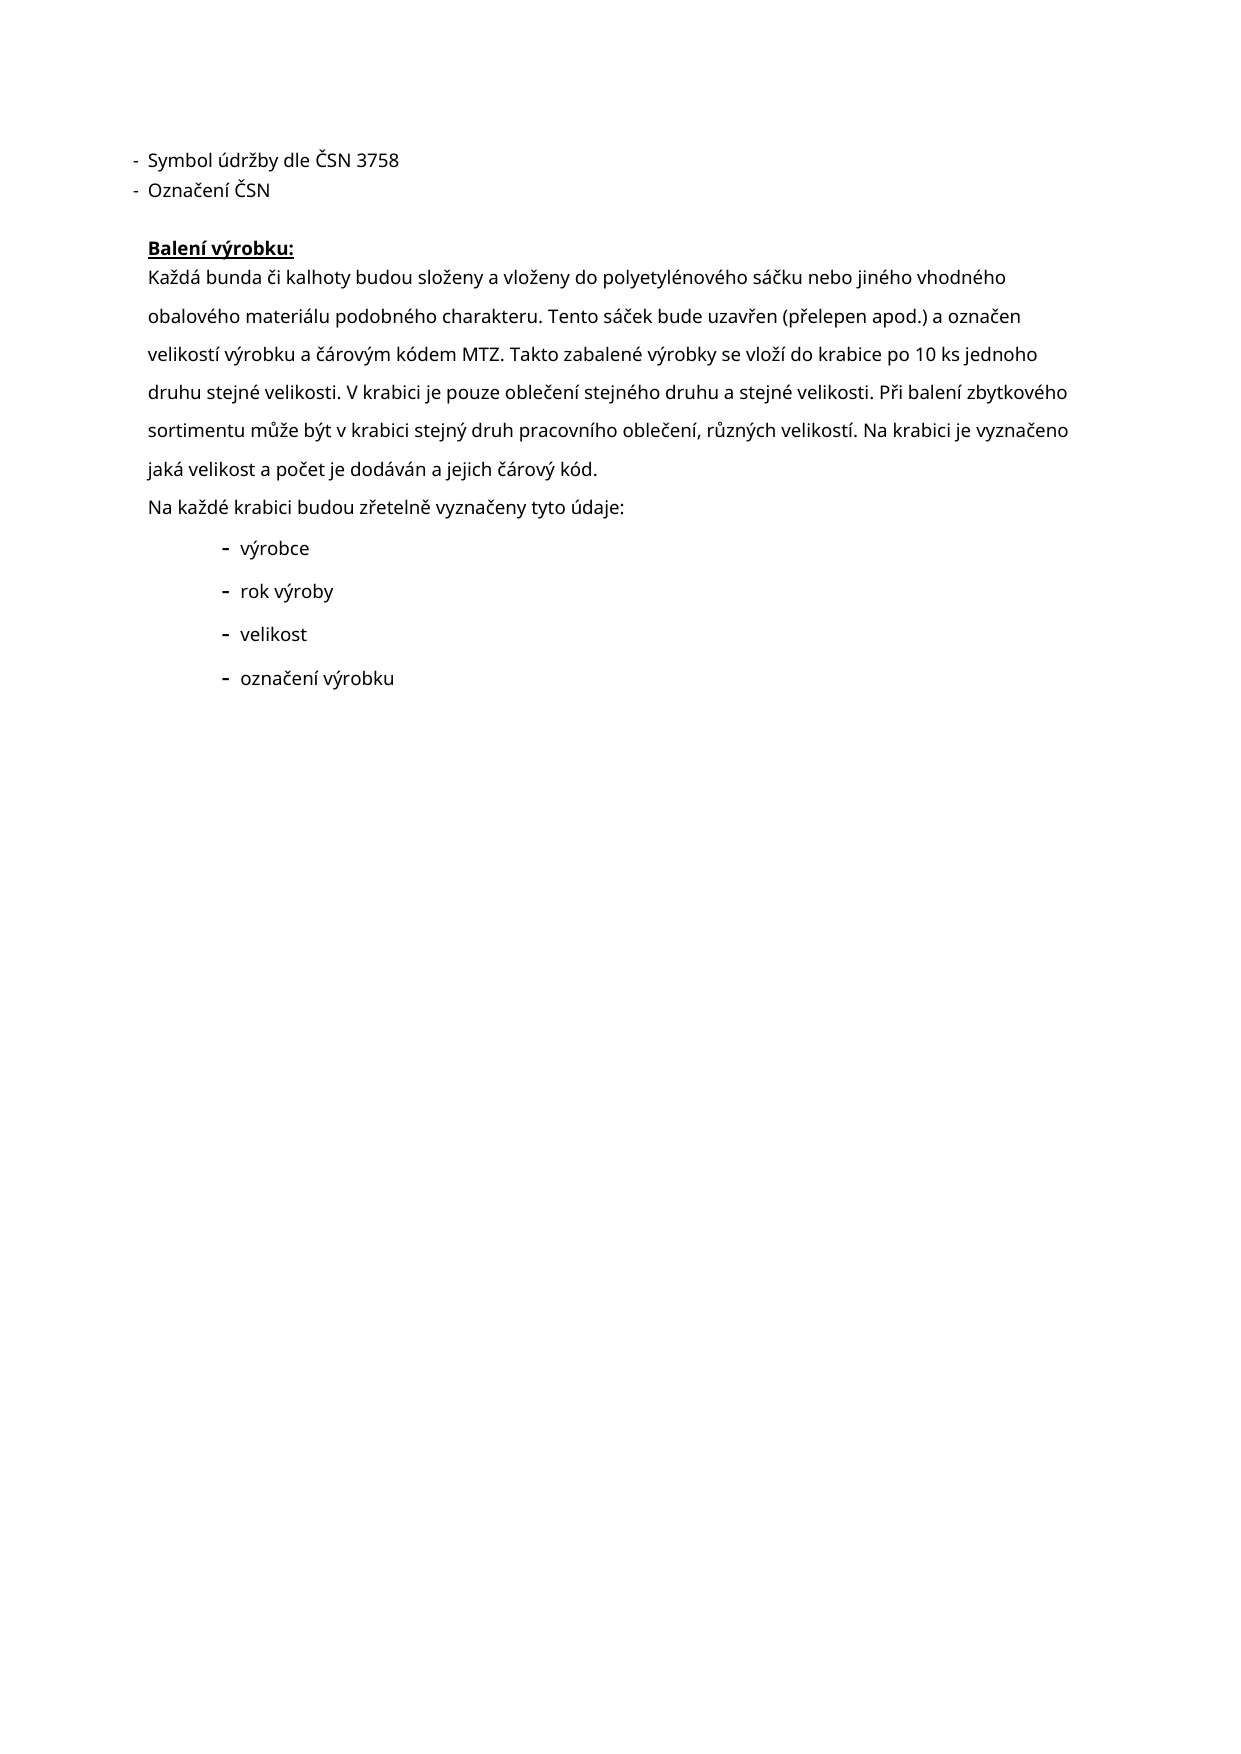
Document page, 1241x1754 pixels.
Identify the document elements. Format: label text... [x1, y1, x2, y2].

list rok výroby [221, 575, 1093, 604]
list Označení ČSN [133, 177, 1093, 202]
list výrobce [221, 532, 1093, 561]
text Každá bunda či kalhoty budou složeny a vloženy do polyetylénového sáčku nebo jiného vhodného obalového materiálu podobného charakteru. Tento sáček bude uzavřen (přelepen apod.) a označen velikostí výrobku a čárovým kódem MTZ. Takto zabalené výrobky se vloží do krabice po 10 ks jednoho druhu stejné velikosti. V krabici je pouze oblečení stejného druhu a stejné velikosti. Při balení zbytkového sortimentu může být v krabici stejný druh pracovního oblečení, různých velikostí. Na krabici je vyznačeno jaká velikost a počet je dodáván a jejich čárový kód. [148, 265, 1093, 481]
text Na každé krabici budou zřetelně vyznačeny tyto údaje: [148, 494, 1093, 519]
text Balení výrobku: [148, 235, 1093, 261]
list velikost [221, 618, 1093, 647]
list označení výrobku [221, 662, 1093, 690]
list Symbol údržby dle ČSN 3758 [133, 148, 1093, 173]
